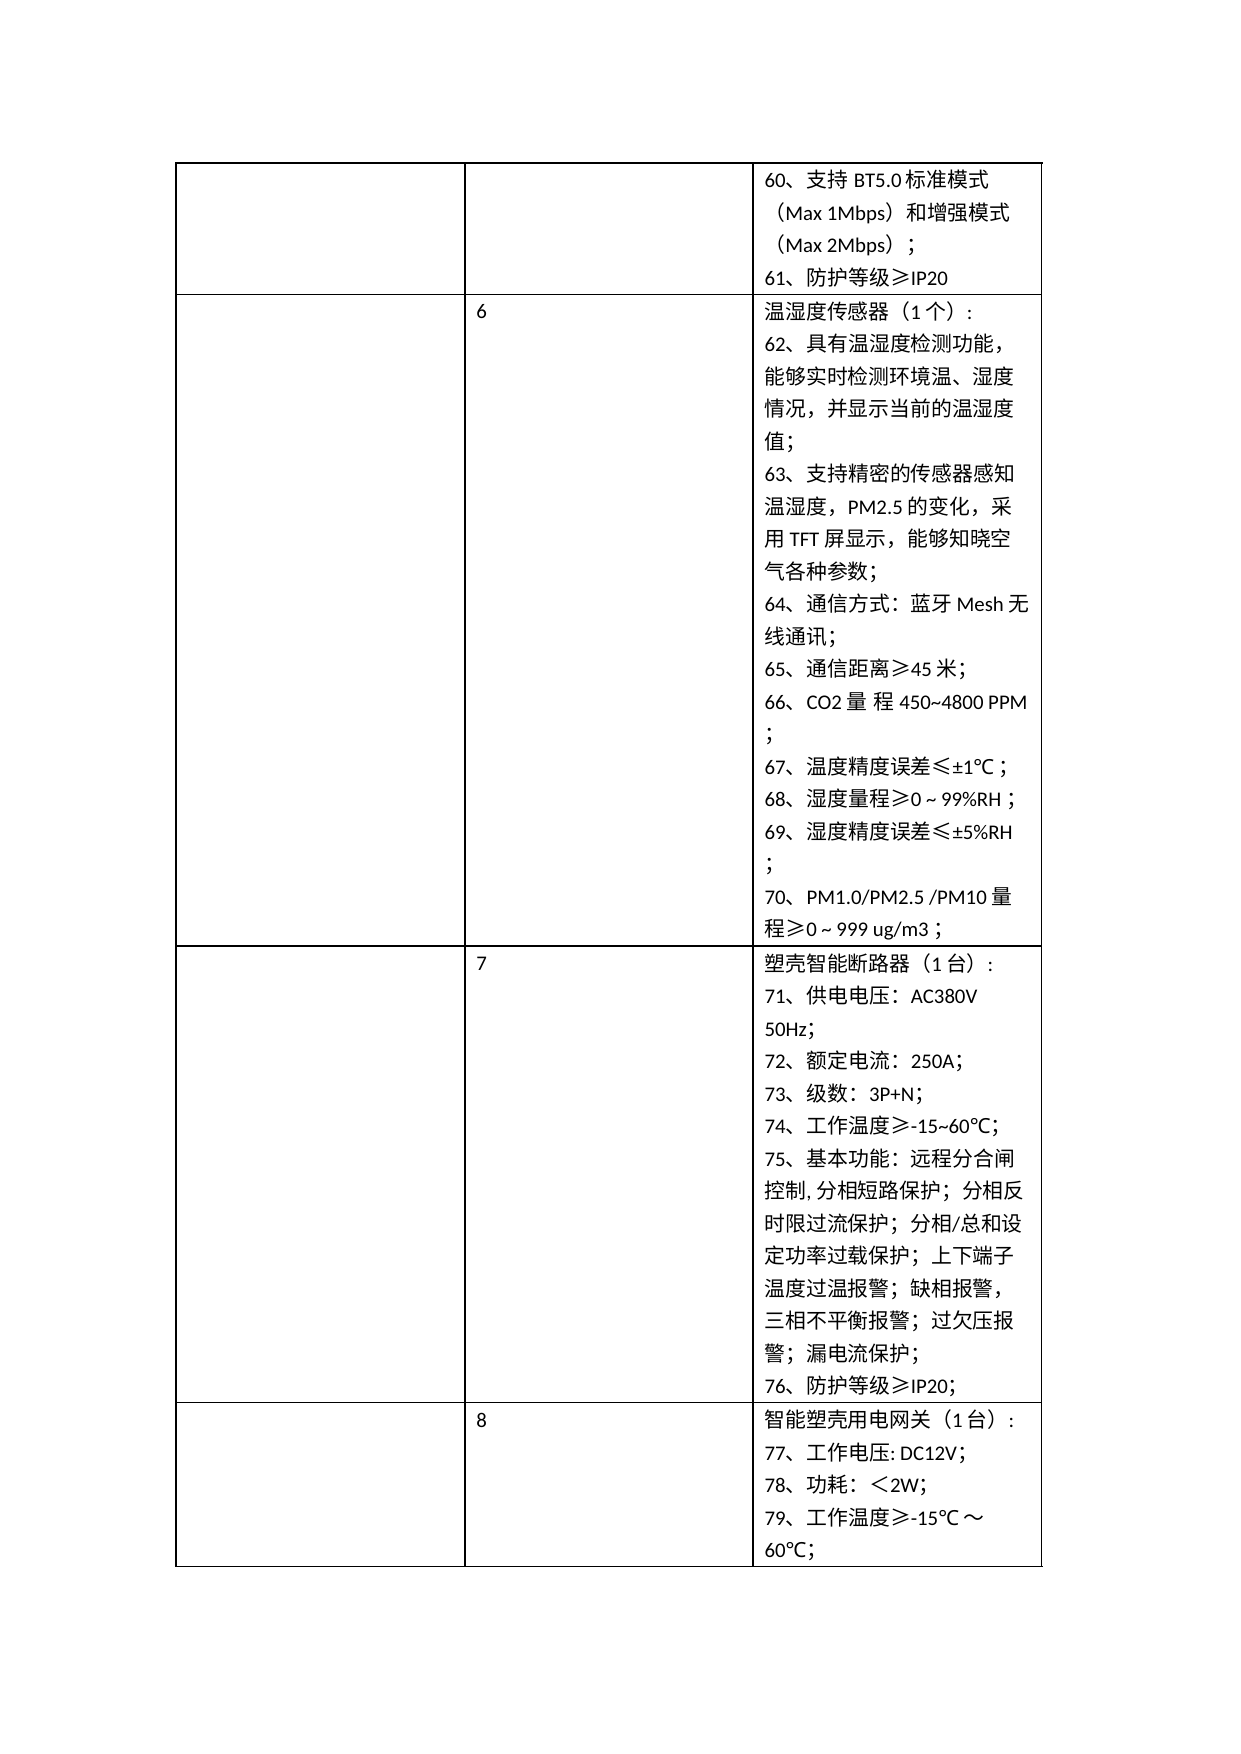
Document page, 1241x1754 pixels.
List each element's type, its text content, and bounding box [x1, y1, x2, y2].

table_cell 塑壳智能断路器（1台）: 71、供电电压：AC380V 50Hz； 72、额定电流：250A； 73、级数：3P+N； 74、工作温度≥-15~60℃； 75、基本功能：远程分合闸控制, 分相短路保护；分相反时限过流保护；分相/总和设定功率过载保护；上下端子温度过温报警；缺相报警，三相不平衡报警；过欠压报警；漏电流保护； 76、防护等级≥IP20； [754, 947, 1041, 1402]
table_cell 6 [466, 295, 752, 945]
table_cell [754, 164, 1041, 293]
table_cell [177, 164, 464, 293]
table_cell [754, 1403, 1041, 1566]
table_cell 8 [466, 1403, 752, 1566]
table_cell [177, 295, 464, 945]
table_cell 5 [466, 164, 752, 293]
table_cell 7 [466, 947, 752, 1402]
table_cell [177, 947, 464, 1402]
table_cell [177, 1403, 464, 1566]
table_cell 温湿度传感器（1个）: 62、具有温湿度检测功能，能够实时检测环境温、湿度情况，并显示当前的温湿度值； 63、支持精密的传感器感知温湿度，PM2.5 的变化，采用TFT 屏显示，能够知晓空气各种参数； 64、通信方式：蓝牙Mesh 无线通讯； 65、通信距离≥45 米； 66、CO2 量 程 450~4800 PPM ； 67、温度精度误差≤±1℃ ； 68、湿度量程≥0 ~ 99%RH ； 69、湿度精度误差≤±5%RH ； 70、PM1.0/PM2.5 /PM10 量程≥0 ~ 999 ug/m3 ； [754, 295, 1041, 945]
